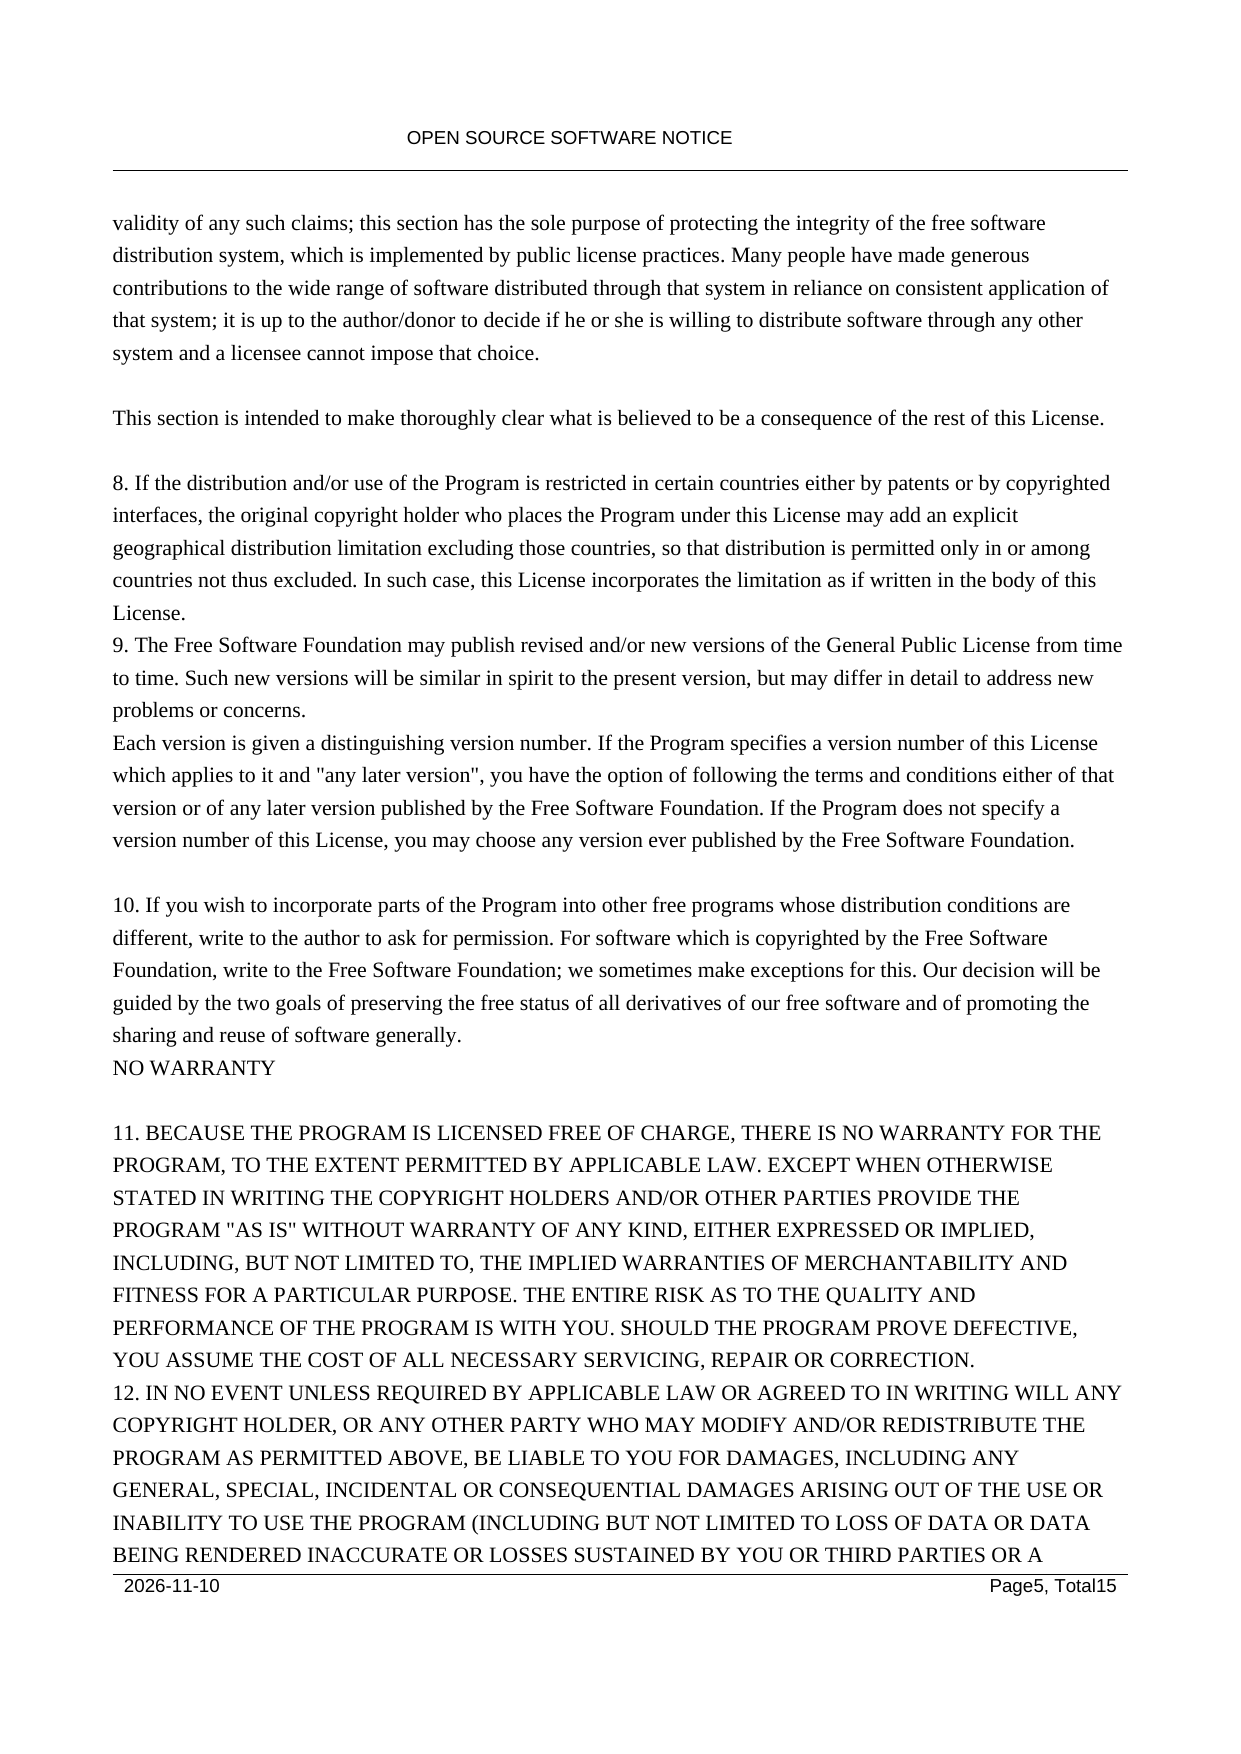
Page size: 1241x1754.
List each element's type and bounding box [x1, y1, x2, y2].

text [112, 206, 1128, 1571]
